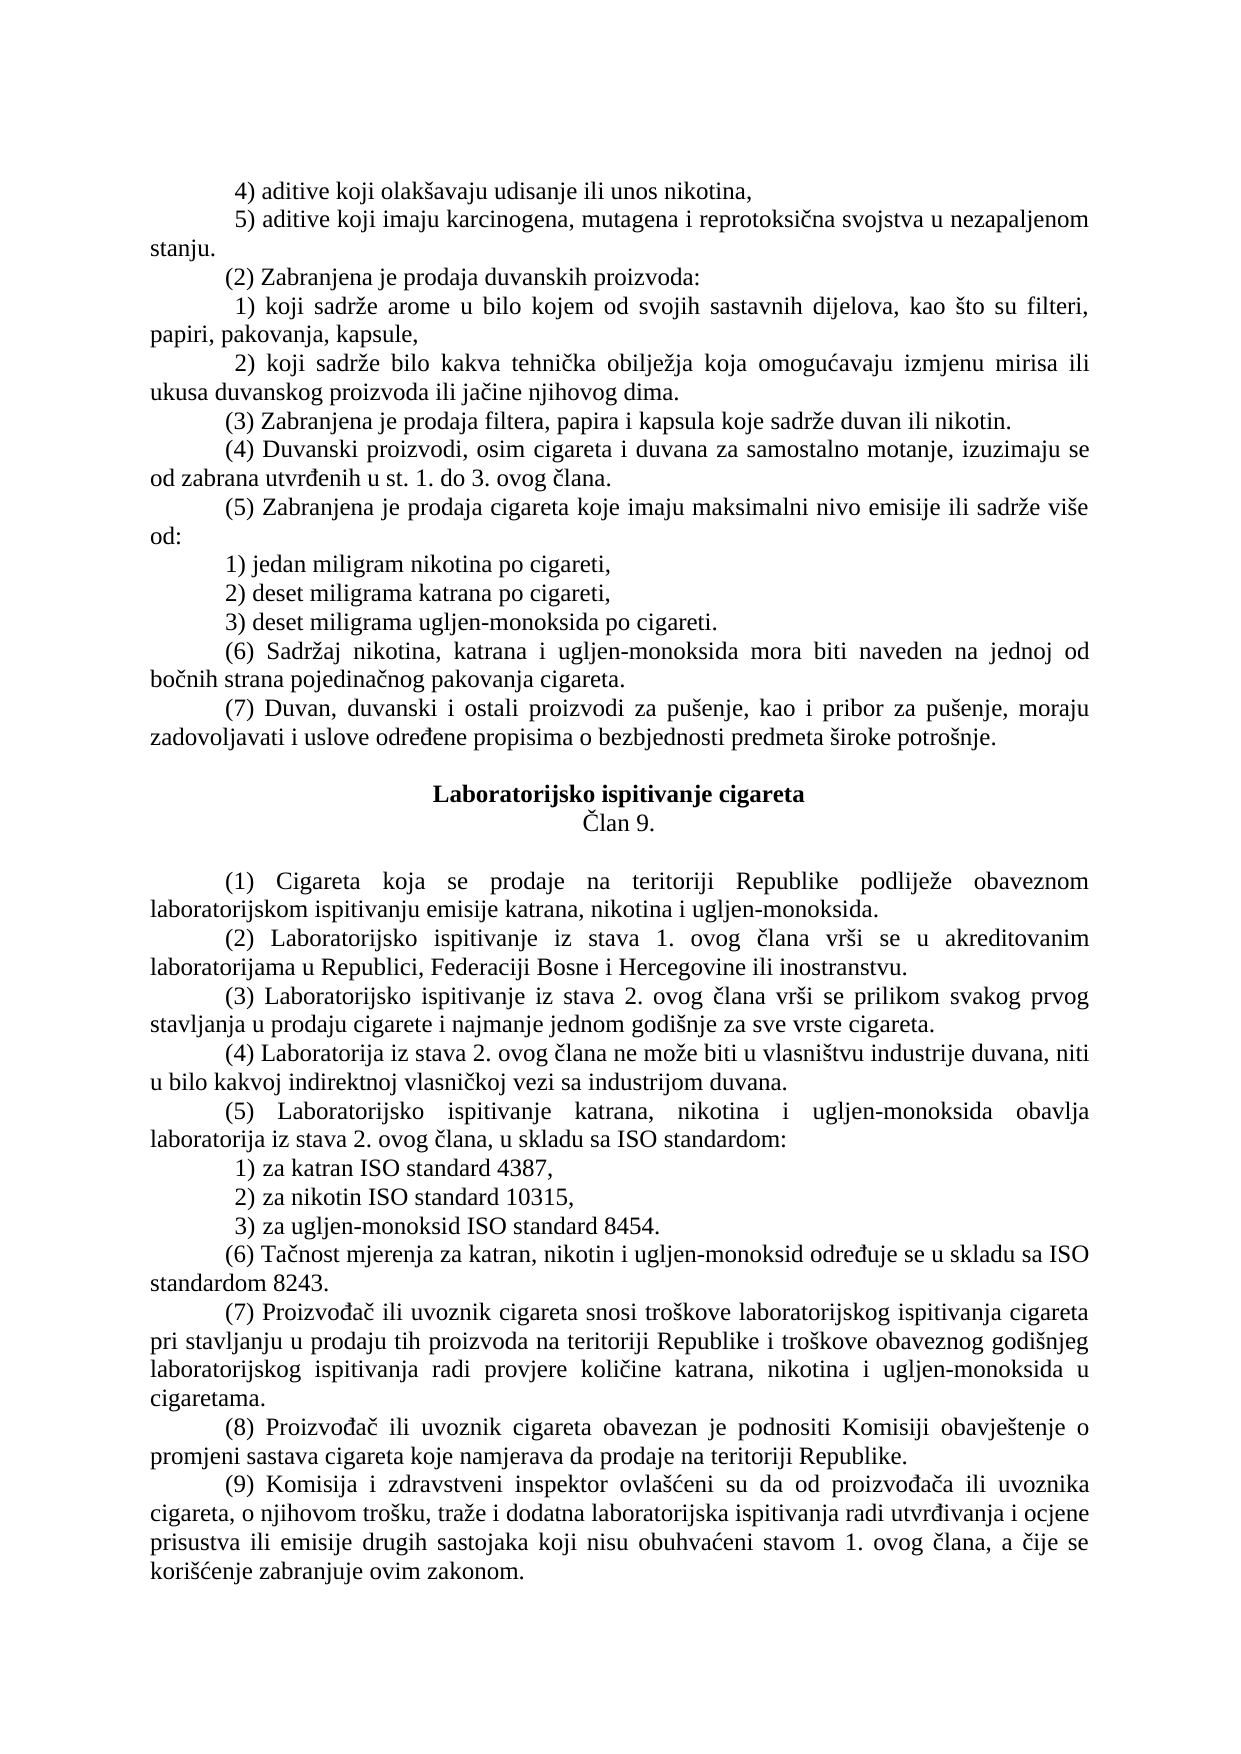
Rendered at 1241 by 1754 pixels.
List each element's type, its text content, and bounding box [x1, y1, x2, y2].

text 1) jedan miligram nikotina po cigareti, [150, 549, 1090, 578]
text (2) Zabranjena je prodaja duvanskih proizvoda: [150, 262, 1090, 291]
text 5) aditive koji imaju karcinogena, mutagena i reprotoksična svojstva u nezapaljenom stanju. [150, 204, 1090, 262]
text (4) Laboratorija iz stava 2. ovog člana ne može biti u vlasništvu industrije duvana, niti u bilo kakvoj indirektnoj vlasničkoj vezi sa industrijom duvana. [150, 1038, 1090, 1096]
text 4) aditive koji olakšavaju udisanje ili unos nikotina, [150, 176, 1090, 204]
text Član 9. [150, 808, 1087, 837]
text (7) Proizvođač ili uvoznik cigareta snosi troškove laboratorijskog ispitivanja cigareta pri stavljanju u prodaju tih proizvoda na teritoriji Republike i troškove obaveznog godišnjeg laboratorijskog ispitivanja radi provjere količine katrana, nikotina i ugljen-monoksida u cigaretama. [150, 1297, 1090, 1412]
text (8) Proizvođač ili uvoznik cigareta obavezan je podnositi Komisiji obavještenje o promjeni sastava cigareta koje namjerava da prodaje na teritoriji Republike. [150, 1412, 1090, 1469]
text (9) Komisija i zdravstveni inspektor ovlašćeni su da od proizvođača ili uvoznika cigareta, o njihovom trošku, traže i dodatna laboratorijska ispitivanja radi utvrđivanja i ocjene prisustva ili emisije drugih sastojaka koji nisu obuhvaćeni stavom 1. ovog člana, a čije se korišćenje zabranjuje ovim zakonom. [150, 1469, 1090, 1584]
text (4) Duvanski proizvodi, osim cigareta i duvana za samostalno motanje, izuzimaju se od zabrana utvrđenih u st. 1. do 3. ovog člana. [150, 434, 1090, 492]
text 2) koji sadrže bilo kakva tehnička obilježja koja omogućavaju izmjenu mirisa ili ukusa duvanskog proizvoda ili jačine njihovog dima. [150, 348, 1090, 406]
text (6) Sadržaj nikotina, katrana i ugljen-monoksida mora biti naveden na jednoj od bočnih strana pojedinačnog pakovanja cigareta. [150, 636, 1090, 693]
text Laboratorijsko ispitivanje cigareta [150, 779, 1087, 808]
text 1) koji sadrže arome u bilo kojem od svojih sastavnih dijelova, kao što su filteri, papiri, pakovanja, kapsule, [150, 291, 1090, 348]
text (7) Duvan, duvanski i ostali proizvodi za pušenje, kao i pribor za pušenje, moraju zadovoljavati i uslove određene propisima o bezbjednosti predmeta široke potrošnje. [150, 693, 1090, 751]
list za katran ISO standard 4387, [150, 1153, 1090, 1182]
text 3) deset miligrama ugljen-monoksida po cigareti. [150, 607, 1090, 636]
list (6) Tačnost mjerenja za katran, nikotin i ugljen-monoksid određuje se u skladu sa ISO standardom 8243. [150, 1239, 1090, 1297]
text (3) Laboratorijsko ispitivanje iz stava 2. ovog člana vrši se prilikom svakog prvog stavljanja u prodaju cigarete i najmanje jednom godišnje za sve vrste cigareta. [150, 981, 1090, 1038]
list za ugljen-monoksid ISO standard 8454. [150, 1211, 1090, 1239]
text (3) Zabranjena je prodaja filtera, papira i kapsula koje sadrže duvan ili nikotin. [150, 406, 1090, 434]
text 2) deset miligrama katrana po cigareti, [150, 578, 1090, 607]
text (5) Laboratorijsko ispitivanje katrana, nikotina i ugljen-monoksida obavlja laboratorija iz stava 2. ovog člana, u skladu sa ISO standardom: [150, 1096, 1090, 1153]
list za nikotin ISO standard 10315, [150, 1182, 1090, 1211]
text (5) Zabranjena je prodaja cigareta koje imaju maksimalni nivo emisije ili sadrže više od: [150, 492, 1090, 549]
text (1) Cigareta koja se prodaje na teritoriji Republike podliježe obaveznom laboratorijskom ispitivanju emisije katrana, nikotina i ugljen-monoksida. [150, 866, 1090, 923]
text (2) Laboratorijsko ispitivanje iz stava 1. ovog člana vrši se u akreditovanim laboratorijama u Republici, Federaciji Bosne i Hercegovine ili inostranstvu. [150, 923, 1090, 981]
